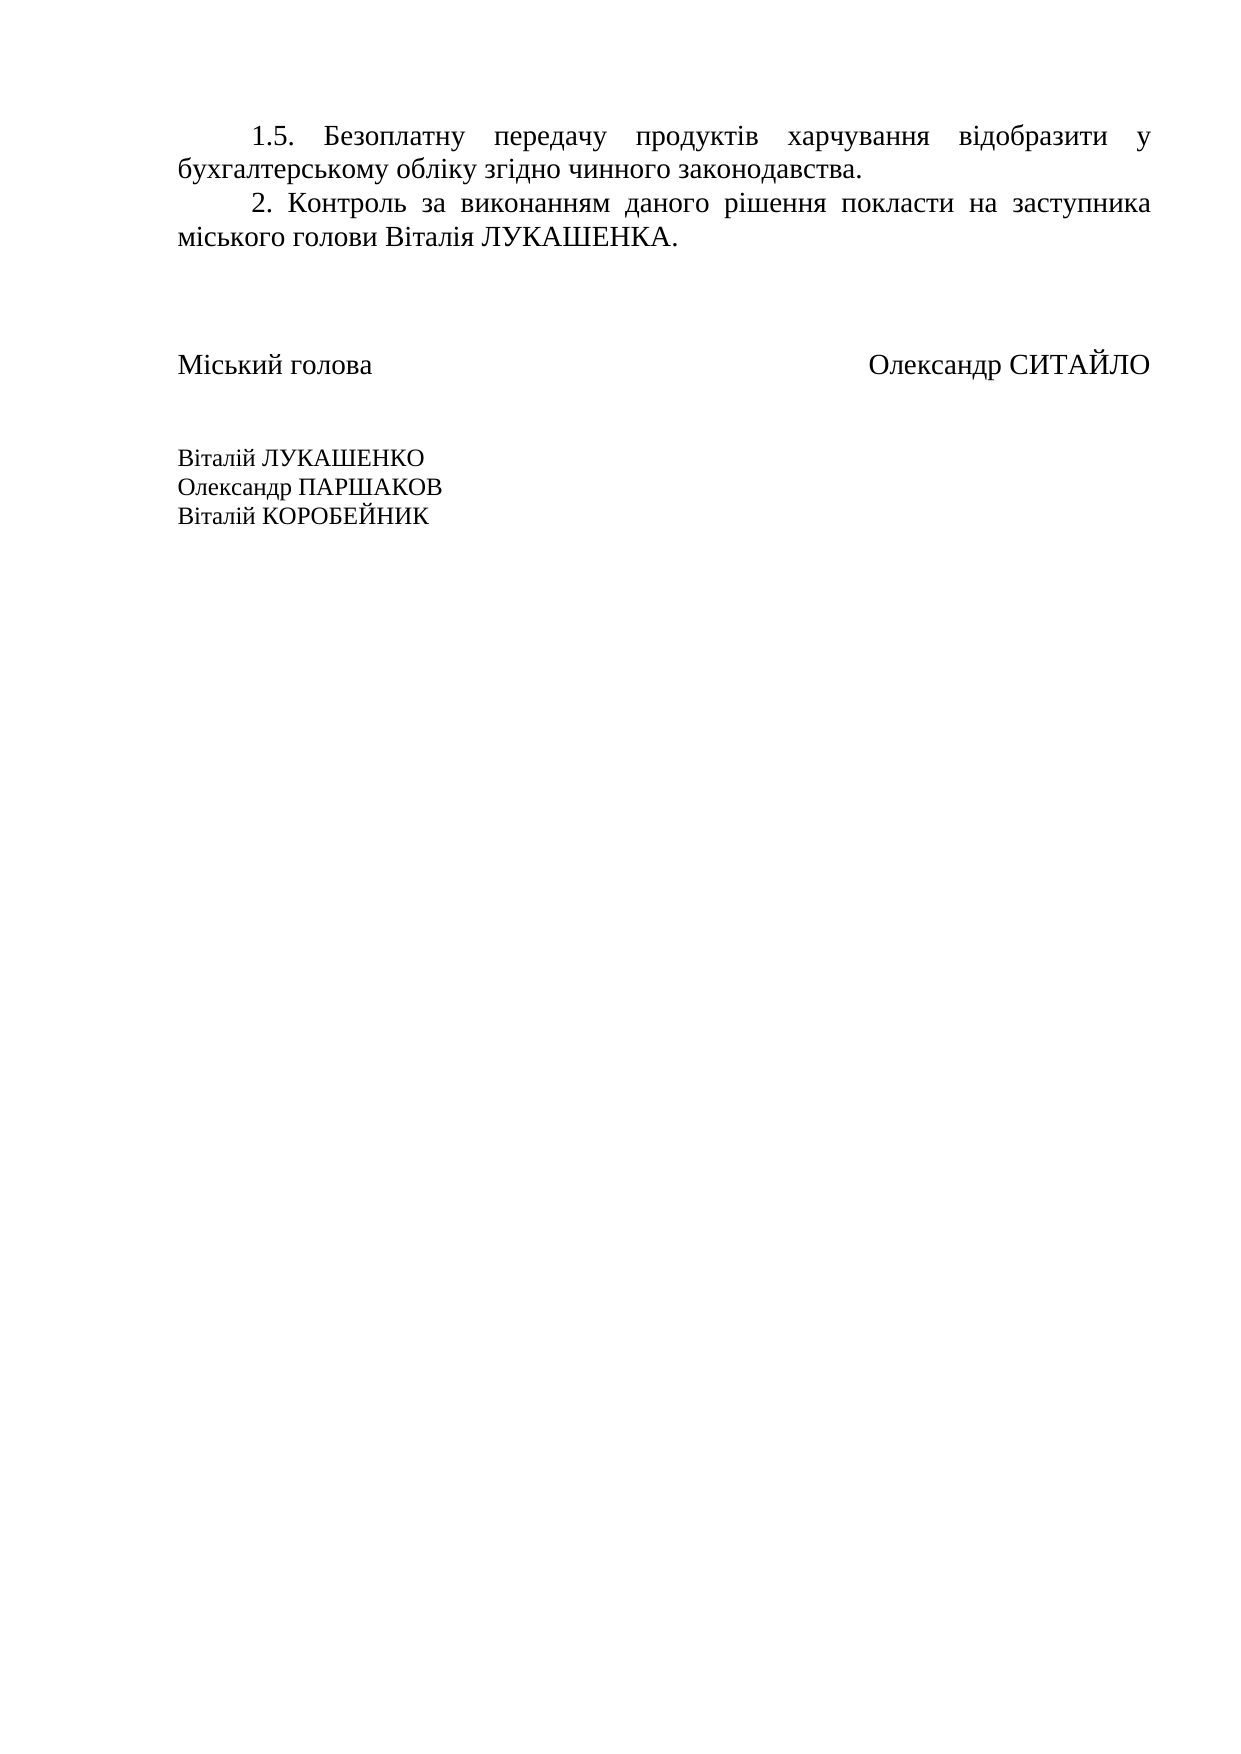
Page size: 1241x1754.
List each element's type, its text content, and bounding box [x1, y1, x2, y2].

text Віталій КОРОБЕЙНИК [177, 501, 1152, 529]
text 2. Контроль за виконанням даного рішення покласти на заступника міського голови Віталія ЛУКАШЕНКА. [177, 185, 1152, 252]
text Олександр ПАРШАКОВ [177, 472, 1152, 501]
text Міський голова Олександр СИТАЙЛО [177, 347, 1152, 381]
text Віталій ЛУКАШЕНКО [177, 443, 1152, 472]
text 1.5. Безоплатну передачу продуктів харчування відобразити у бухгалтерському обліку згідно чинного законодавства. [177, 118, 1152, 185]
